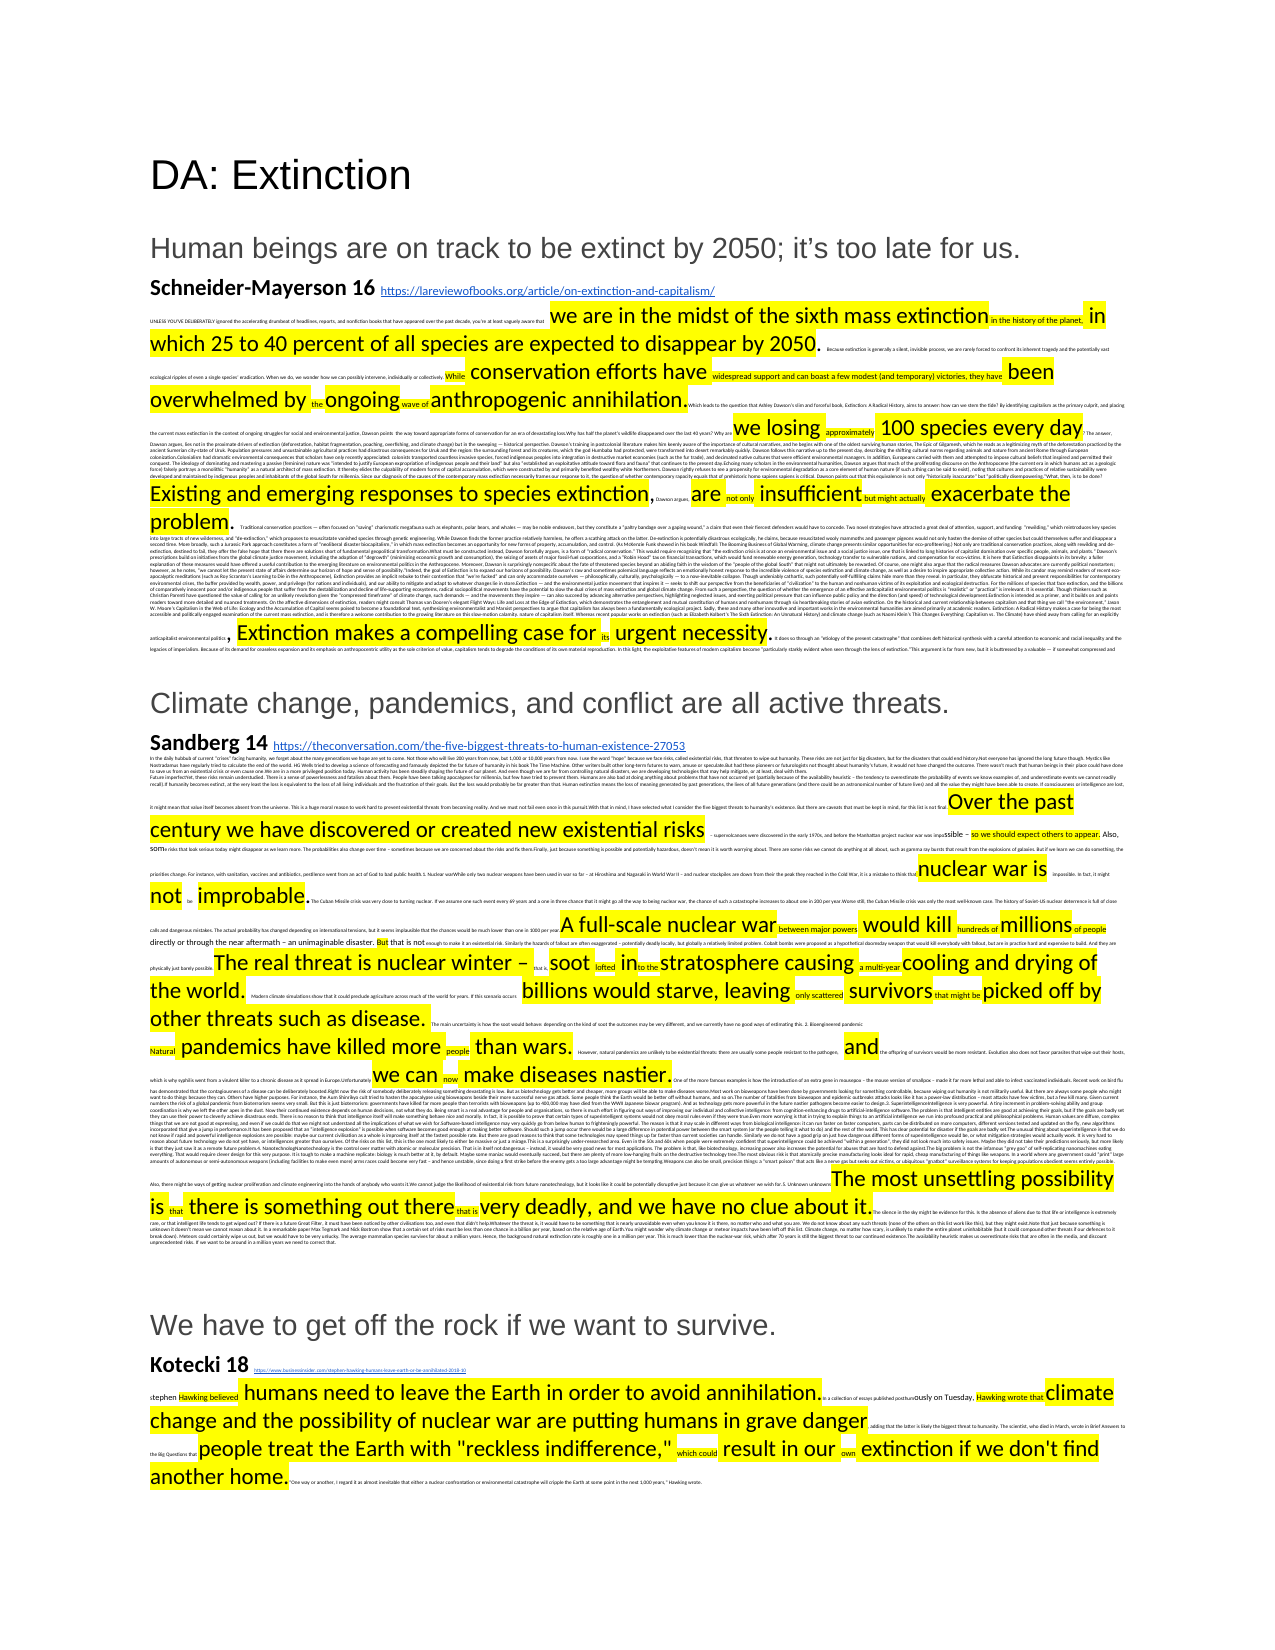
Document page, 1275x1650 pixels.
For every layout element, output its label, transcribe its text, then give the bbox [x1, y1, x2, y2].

text Schneider-Mayerson 16 https://lareviewofbooks.org/article/on-extinction-and-capitalism/ [380, 273, 1125, 301]
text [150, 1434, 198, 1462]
text Kotecki 18 https://www.businessinsider.com/stephen-hawking-humans-leave-earth-or-be-annihilated-2018-10 [150, 1350, 1125, 1378]
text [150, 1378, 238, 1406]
text DA: Extinction [150, 150, 1125, 198]
text Human beings are on track to be extinct by 2050; it’s too late for us. [150, 231, 1125, 265]
text We have to get off the rock if we want to survive. [150, 1308, 1125, 1341]
text Future imperfectYet, these risks remain understudied. There is a sense of powerlessness and fatalism about them. People have been talking apocalypses for millennia, but few have tried to prevent them. Humans are also bad at doing anything about problems that have not occurred yet (partially because of the availability heuristic – the tendency to overestimate the probability of events we know examples of, and underestimate events we cannot readily recall).If humanity becomes extinct, at the very least the loss is equivalent to the loss of all living individuals and the frustration of their goals. But the loss would probably be far greater than that. Human extinction means the loss of meaning generated by past generations, the lives of all future generations (and there could be an astronomical number of future lives) and all the value they might have been able to create. If consciousness or intelligence are lost, it might mean that value itself becomes absent from the universe. This is a huge moral reason to work hard to prevent existential threats from becoming reality. And we must not fail even once in this pursuit.With that in mind, I have selected what I consider the five biggest threats to humanity’s existence. But there are caveats that must be kept in mind, for this list is not final.Over the past century we have discovered or created new existential risks – supervolcanoes were discovered in the early 1970s, and before the Manhattan project nuclear war was impossible – so we should expect others to appear. Also, some risks that look serious today might disappear as we learn more. The probabilities also change over time – sometimes because we are concerned about the risks and fix them.Finally, just because something is possible and potentially hazardous, doesn’t mean it is worth worrying about. There are some risks we cannot do anything at all about, such as gamma ray bursts that result from the explosions of galaxies. But if we learn we can do something, the priorities change. For instance, with sanitation, vaccines and antibiotics, pestilence went from an act of God to bad public health.1. Nuclear warWhile only two nuclear weapons have been used in war so far – at Hiroshima and Nagasaki in World War II – and nuclear stockpiles are down from their the peak they reached in the Cold War, it is a mistake to think that nuclear war is impossible. In fact, it might not be improbable.The Cuban Missile crisis was very close to turning nuclear. If we assume one such event every 69 years and a one in three chance that it might go all the way to being nuclear war, the chance of such a catastrophe increases to about one in 200 per year.Worse still, the Cuban Missile crisis was only the most well-known case. The history of Soviet-US nuclear deterrence is full of close calls and dangerous mistakes. The actual probability has changed depending on international tensions, but it seems implausible that the chances would be much lower than one in 1000 per year.A full-scale nuclear war between major powers would kill hundreds of millions of people directly or through the near aftermath – an unimaginable disaster. But that is not enough to make it an existential risk. Similarly the hazards of fallout are often exaggerated – potentially deadly locally, but globally a relatively limited problem. Cobalt bombs were proposed as a hypothetical doomsday weapon that would kill everybody with fallout, but are in practice hard and expensive to build. And they are physically just barely possible.The real threat is nuclear winter – that is, soot lofted into the stratosphere causing a multi-year cooling and drying of the world. Modern climate simulations show that it could preclude agriculture across much of the world for years. If this scenario occurs billions would starve, leaving only scattered survivors that might be picked off by other threats such as disease. The main uncertainty is how the soot would behave: depending on the kind of soot the outcomes may be very different, and we currently have no good ways of estimating this. 2. Bioengineered pandemic [150, 775, 1125, 1032]
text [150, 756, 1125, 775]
text Stephen Hawking believed humans need to leave the Earth in order to avoid annihilation.In a collection of essays published posthumously on Tuesday, Hawking wrote that climate change and the possibility of nuclear war are putting humans in grave danger, adding that the latter is likely the biggest threat to humanity. The scientist, who died in March, wrote in Brief Answers to the Big Questions that people treat the Earth with "reckless indifference," which could result in our own extinction if we don't find another home."One way or another, I regard it as almost inevitable that either a nuclear confrontation or environmental catastrophe will cripple the Earth at some point in the next 1,000 years," Hawking wrote. [289, 1378, 1125, 1490]
text Sandberg 14 https://theconversation.com/the-five-biggest-threats-to-human-existence-27053 [150, 728, 1125, 756]
text Climate change, pandemics, and conflict are all active threats. [150, 686, 1125, 719]
